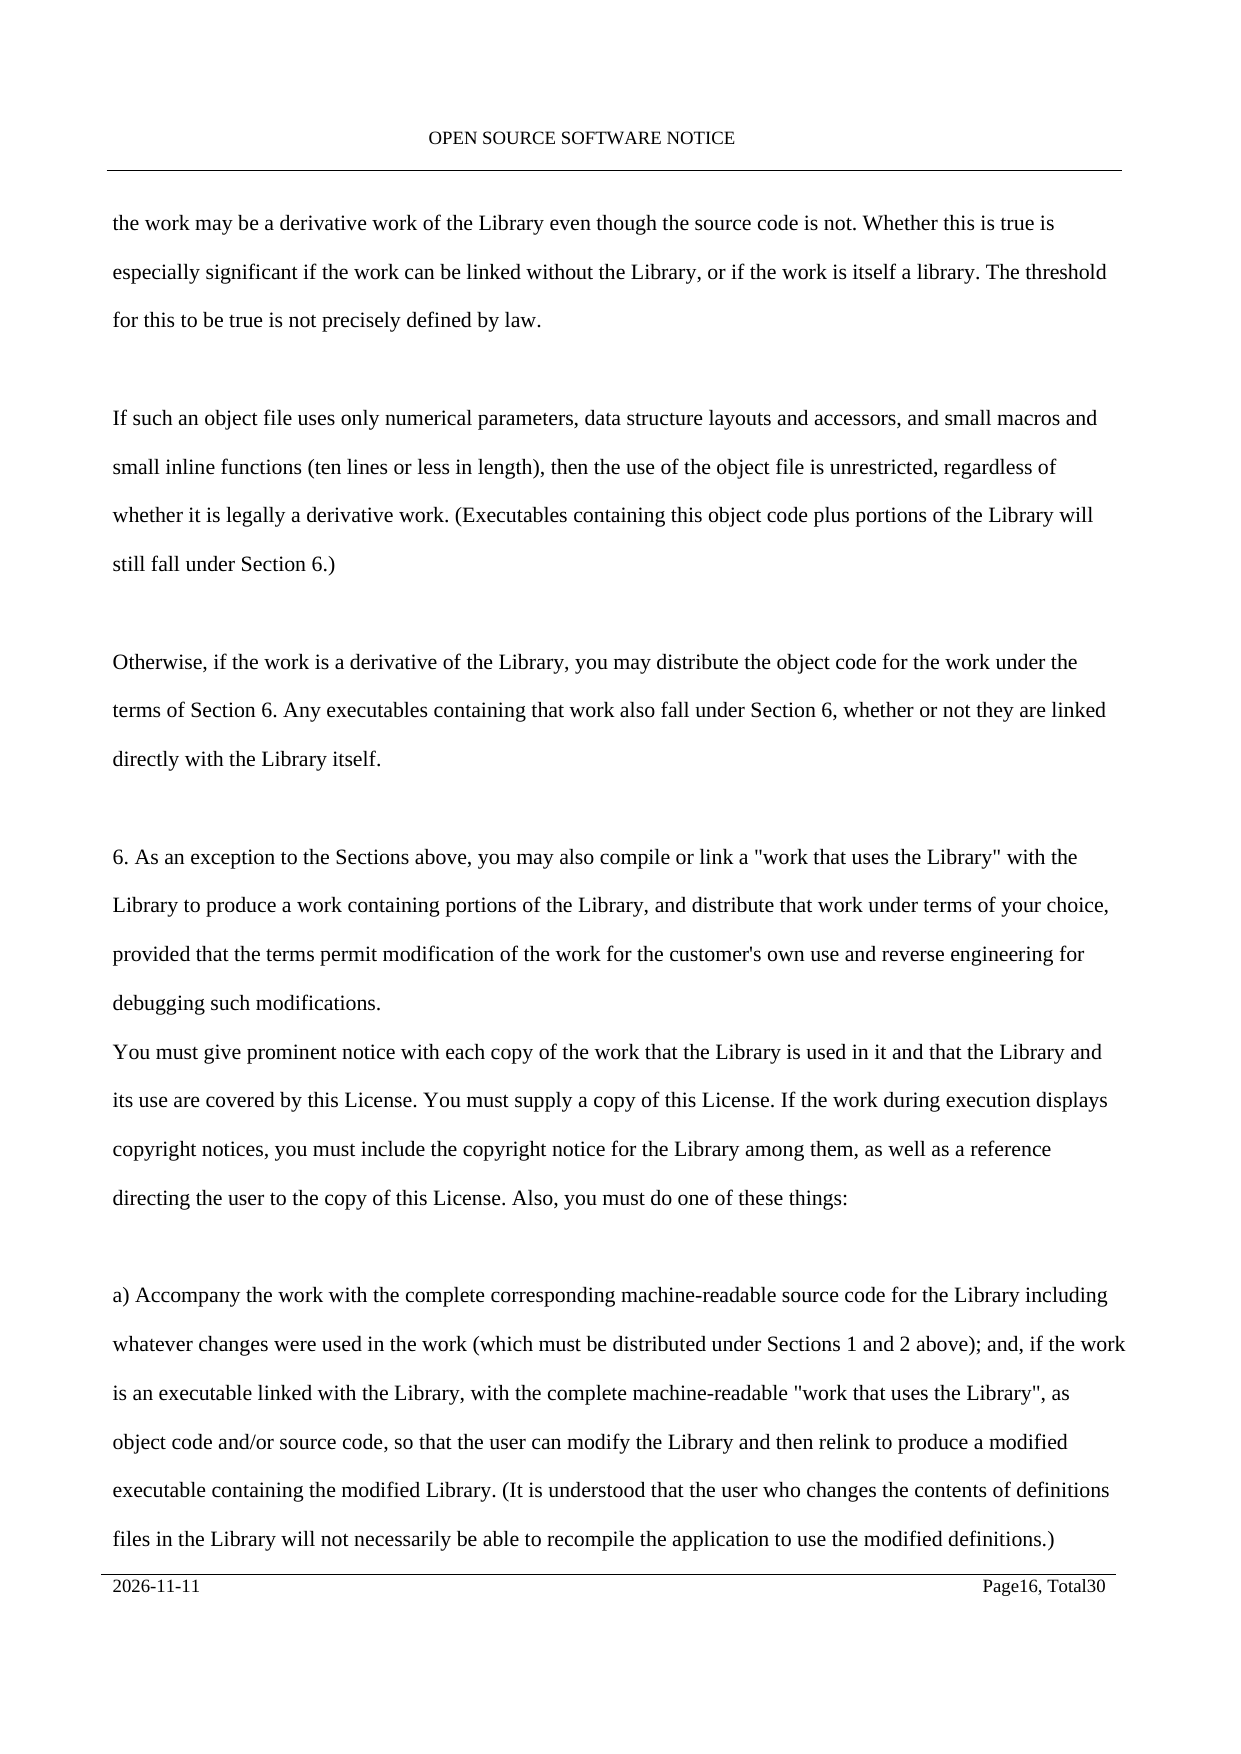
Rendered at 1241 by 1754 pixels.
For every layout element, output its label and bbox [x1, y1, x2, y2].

text [112, 206, 1128, 1555]
